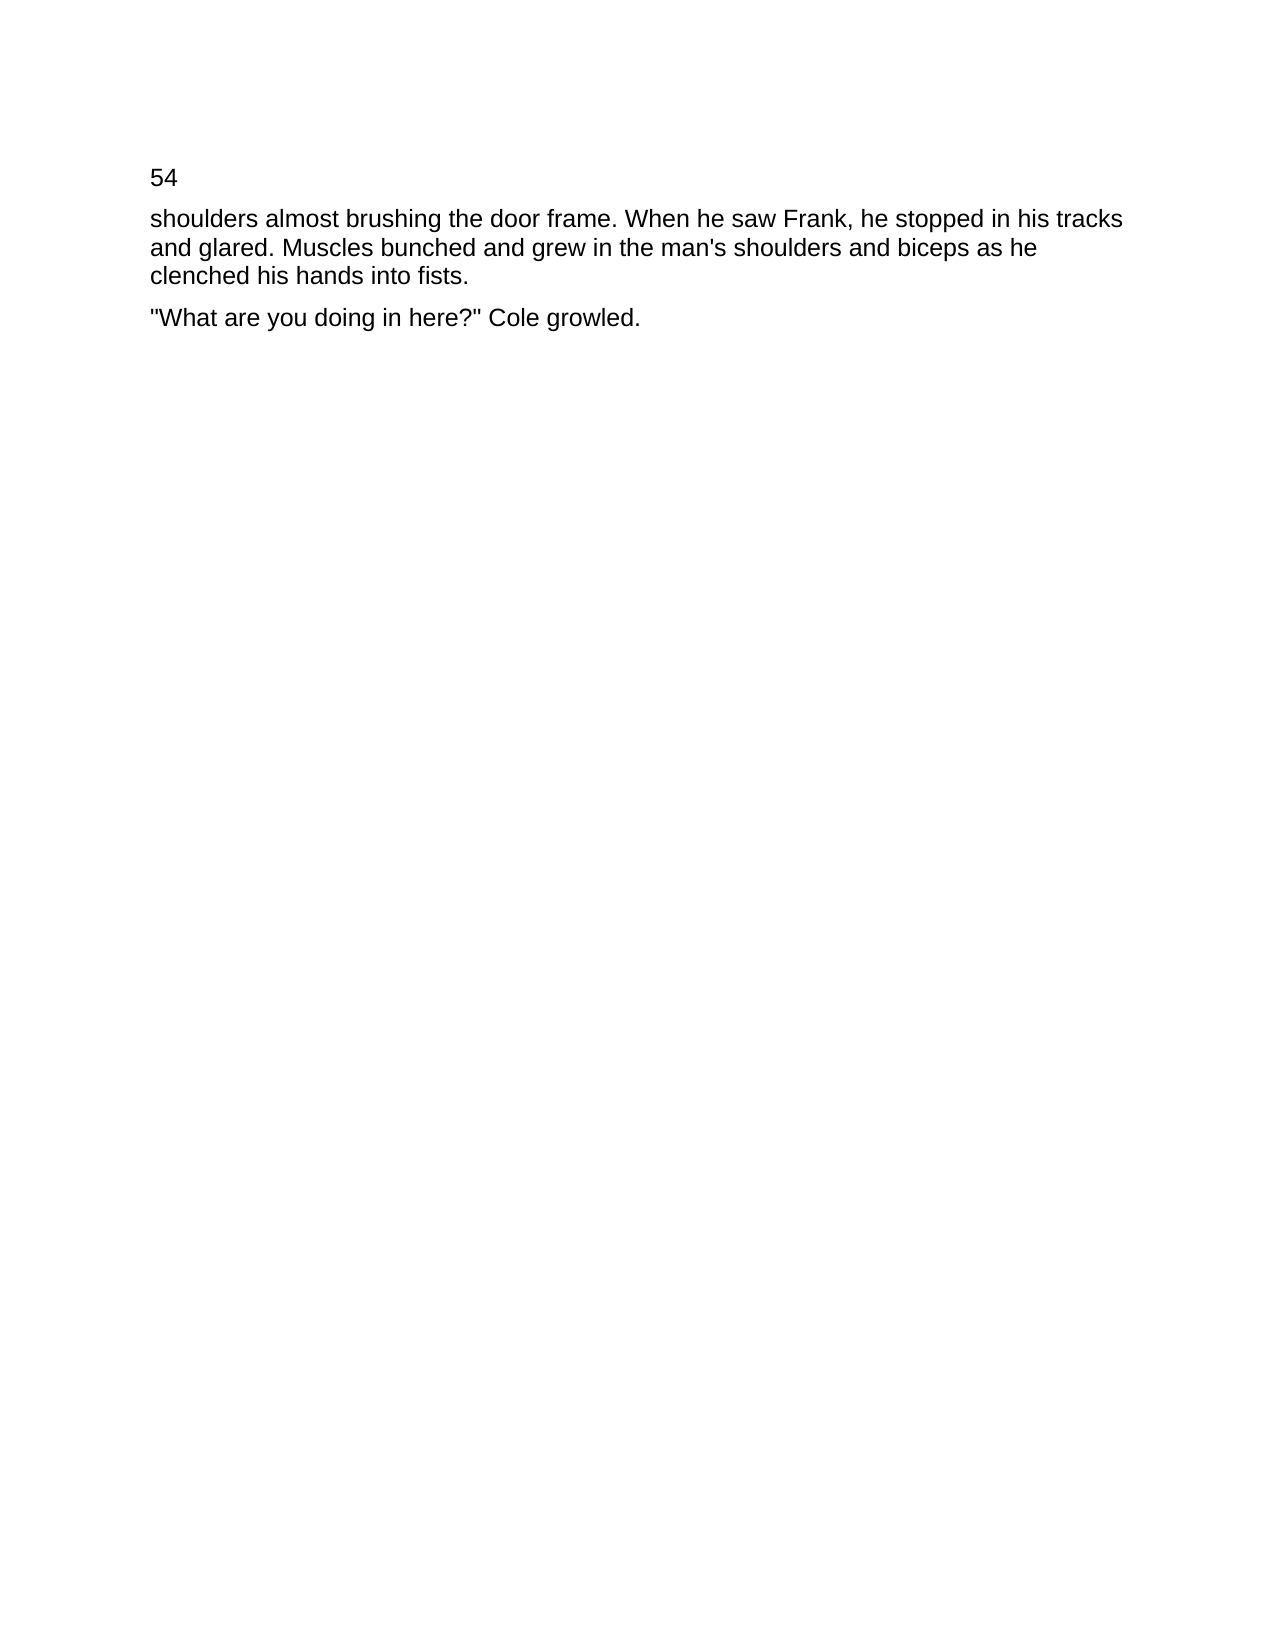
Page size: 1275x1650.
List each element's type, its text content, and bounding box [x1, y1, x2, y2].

text 54 [150, 162, 1125, 191]
text "What are you doing in here?" Cole growled. [150, 302, 1125, 331]
text shoulders almost brushing the door frame. When he saw Frank, he stopped in his tracks and glared. Muscles bunched and grew in the man's shoulders and biceps as he clenched his hands into fists. [150, 204, 1125, 290]
